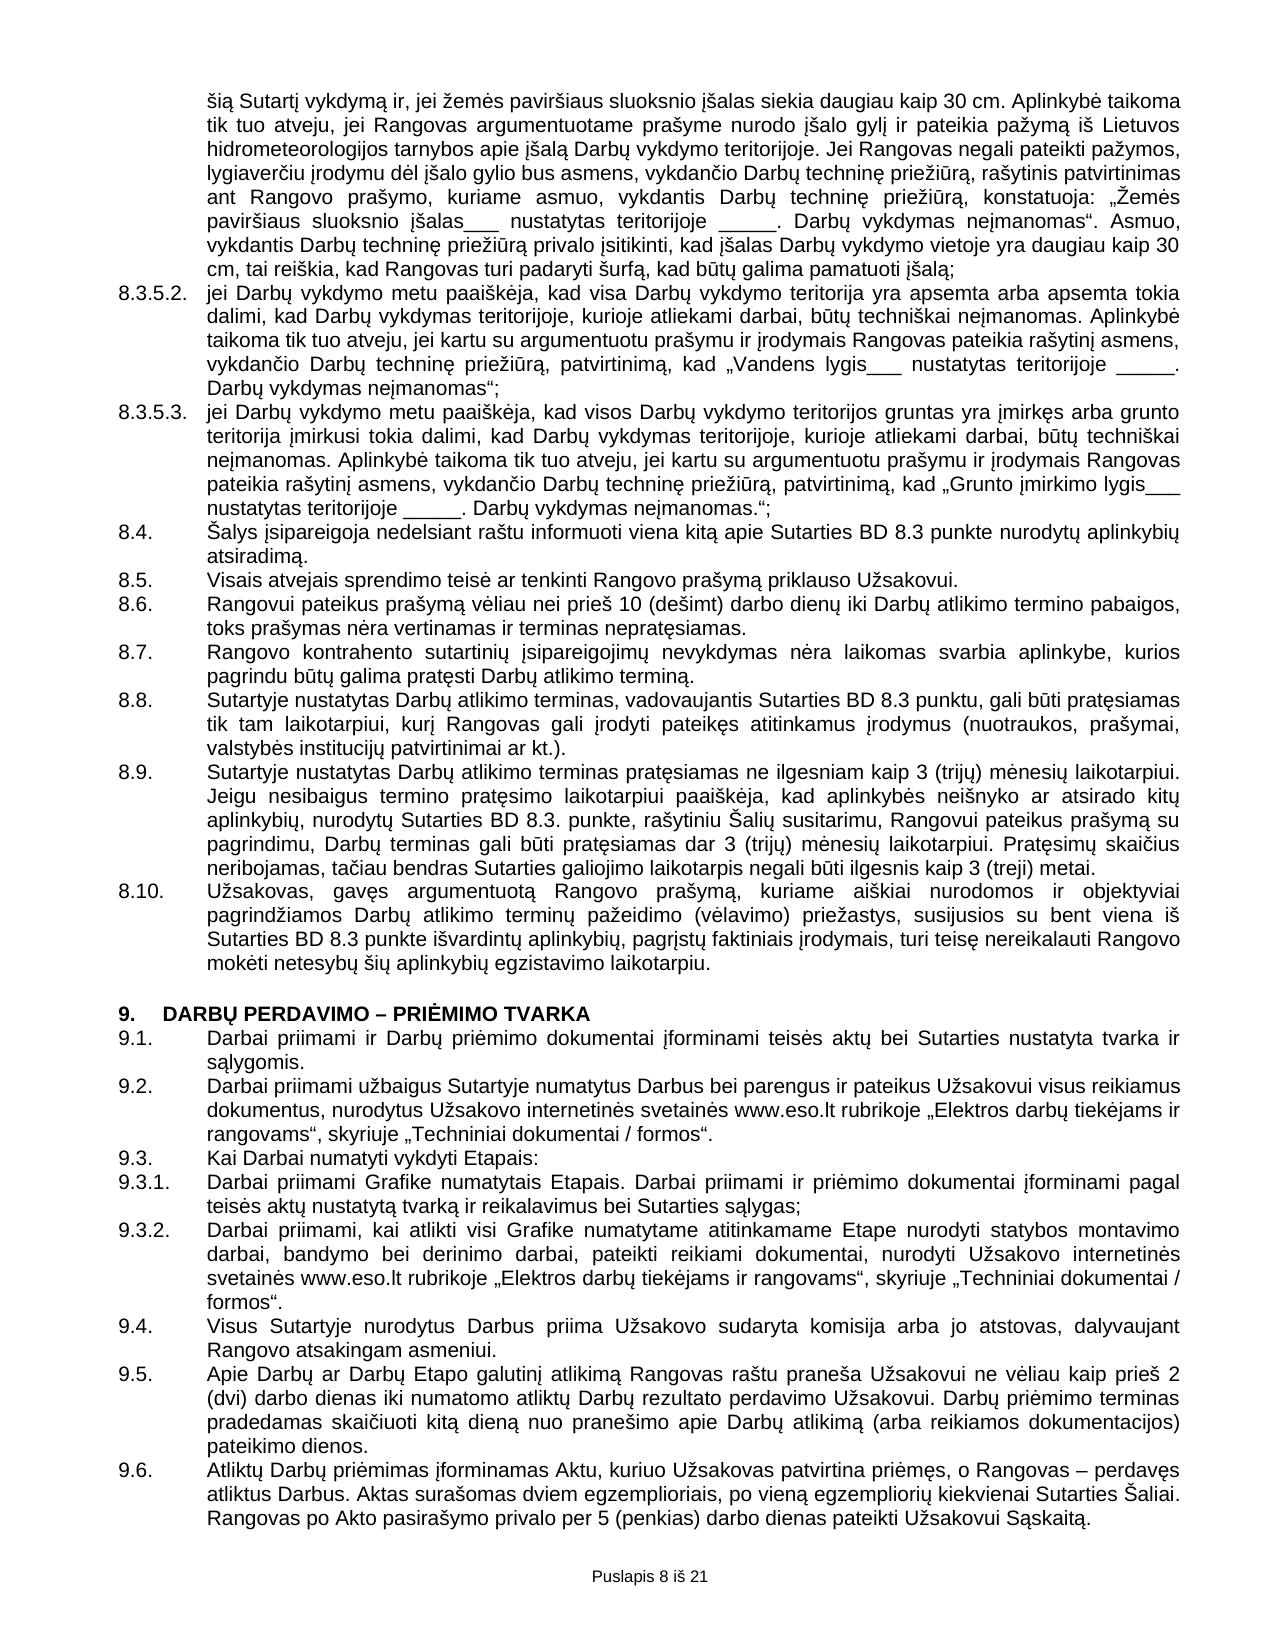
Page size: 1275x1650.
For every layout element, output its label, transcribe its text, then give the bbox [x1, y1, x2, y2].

list Sutartyje nustatytas Darbų atlikimo terminas, vadovaujantis Sutarties BD 8.3 punktu, gali būti pratęsiamas tik tam laikotarpiui, kurį Rangovas gali įrodyti pateikęs atitinkamus įrodymus (nuotraukos, prašymai, valstybės institucijų patvirtinimai ar kt.). [118, 688, 1181, 759]
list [118, 89, 1181, 280]
list Visus Sutartyje nurodytus Darbus priima Užsakovo sudaryta komisija arba jo atstovas, dalyvaujant Rangovo atsakingam asmeniui. [118, 1314, 1181, 1362]
list Darbai priimami ir Darbų priėmimo dokumentai įforminami teisės aktų bei Sutarties nustatyta tvarka ir sąlygomis. [118, 1026, 1181, 1074]
list Darbai priimami Grafike numatytais Etapais. Darbai priimami ir priėmimo dokumentai įforminami pagal teisės aktų nustatytą tvarką ir reikalavimus bei Sutarties sąlygas; [118, 1170, 1181, 1218]
list DARBŲ PERDAVIMO – PRIĖMIMO TVARKA [118, 1002, 1181, 1026]
list Kai Darbai numatyti vykdyti Etapais: [118, 1146, 1181, 1170]
list Apie Darbų ar Darbų Etapo galutinį atlikimą Rangovas raštu praneša Užsakovui ne vėliau kaip prieš 2 (dvi) darbo dienas iki numatomo atliktų Darbų rezultato perdavimo Užsakovui. Darbų priėmimo terminas pradedamas skaičiuoti kitą dieną nuo pranešimo apie Darbų atlikimą (arba reikiamos dokumentacijos) pateikimo dienos. [118, 1362, 1181, 1457]
list Šalys įsipareigoja nedelsiant raštu informuoti viena kitą apie Sutarties BD 8.3 punkte nurodytų aplinkybių atsiradimą. [118, 520, 1181, 568]
list jei Darbų vykdymo metu paaiškėja, kad visa Darbų vykdymo teritorija yra apsemta arba apsemta tokia dalimi, kad Darbų vykdymas teritorijoje, kurioje atliekami darbai, būtų techniškai neįmanomas. Aplinkybė taikoma tik tuo atveju, jei kartu su argumentuotu prašymu ir įrodymais Rangovas pateikia rašytinį asmens, vykdančio Darbų techninę priežiūrą, patvirtinimą, kad „Vandens lygis___ nustatytas teritorijoje _____. Darbų vykdymas neįmanomas“; [118, 280, 1181, 400]
list Rangovo kontrahento sutartinių įsipareigojimų nevykdymas nėra laikomas svarbia aplinkybe, kurios pagrindu būtų galima pratęsti Darbų atlikimo terminą. [118, 640, 1181, 688]
list Užsakovas, gavęs argumentuotą Rangovo prašymą, kuriame aiškiai nurodomos ir objektyviai pagrindžiamos Darbų atlikimo terminų pažeidimo (vėlavimo) priežastys, susijusios su bent viena iš Sutarties BD 8.3 punkte išvardintų aplinkybių, pagrįstų faktiniais įrodymais, turi teisę nereikalauti Rangovo mokėti netesybų šių aplinkybių egzistavimo laikotarpiu. [118, 879, 1181, 975]
list Rangovui pateikus prašymą vėliau nei prieš 10 (dešimt) darbo dienų iki Darbų atlikimo termino pabaigos, toks prašymas nėra vertinamas ir terminas nepratęsiamas. [118, 592, 1181, 640]
list Darbai priimami, kai atlikti visi Grafike numatytame atitinkamame Etape nurodyti statybos montavimo darbai, bandymo bei derinimo darbai, pateikti reikiami dokumentai, nurodyti Užsakovo internetinės svetainės www.eso.lt rubrikoje „Elektros darbų tiekėjams ir rangovams“, skyriuje „Techniniai dokumentai / formos“. [118, 1218, 1181, 1314]
list Darbai priimami užbaigus Sutartyje numatytus Darbus bei parengus ir pateikus Užsakovui visus reikiamus dokumentus, nurodytus Užsakovo internetinės svetainės www.eso.lt rubrikoje „Elektros darbų tiekėjams ir rangovams“, skyriuje „Techniniai dokumentai / formos“. [118, 1074, 1181, 1146]
list Sutartyje nustatytas Darbų atlikimo terminas pratęsiamas ne ilgesniam kaip 3 (trijų) mėnesių laikotarpiui. Jeigu nesibaigus termino pratęsimo laikotarpiui paaiškėja, kad aplinkybės neišnyko ar atsirado kitų aplinkybių, nurodytų Sutarties BD 8.3. punkte, rašytiniu Šalių susitarimu, Rangovui pateikus prašymą su pagrindimu, Darbų terminas gali būti pratęsiamas dar 3 (trijų) mėnesių laikotarpiui. Pratęsimų skaičius neribojamas, tačiau bendras Sutarties galiojimo laikotarpis negali būti ilgesnis kaip 3 (treji) metai. [118, 759, 1181, 879]
list Visais atvejais sprendimo teisė ar tenkinti Rangovo prašymą priklauso Užsakovui. [118, 568, 1181, 592]
list Atliktų Darbų priėmimas įforminamas Aktu, kuriuo Užsakovas patvirtina priėmęs, o Rangovas – perdavęs atliktus Darbus. Aktas surašomas dviem egzemplioriais, po vieną egzempliorių kiekvienai Sutarties Šaliai. Rangovas po Akto pasirašymo privalo per 5 (penkias) darbo dienas pateikti Užsakovui Sąskaitą. [118, 1457, 1181, 1529]
list jei Darbų vykdymo metu paaiškėja, kad visos Darbų vykdymo teritorijos gruntas yra įmirkęs arba grunto teritorija įmirkusi tokia dalimi, kad Darbų vykdymas teritorijoje, kurioje atliekami darbai, būtų techniškai neįmanomas. Aplinkybė taikoma tik tuo atveju, jei kartu su argumentuotu prašymu ir įrodymais Rangovas pateikia rašytinį asmens, vykdančio Darbų techninę priežiūrą, patvirtinimą, kad „Grunto įmirkimo lygis___ nustatytas teritorijoje _____. Darbų vykdymas neįmanomas.“; [118, 400, 1181, 520]
